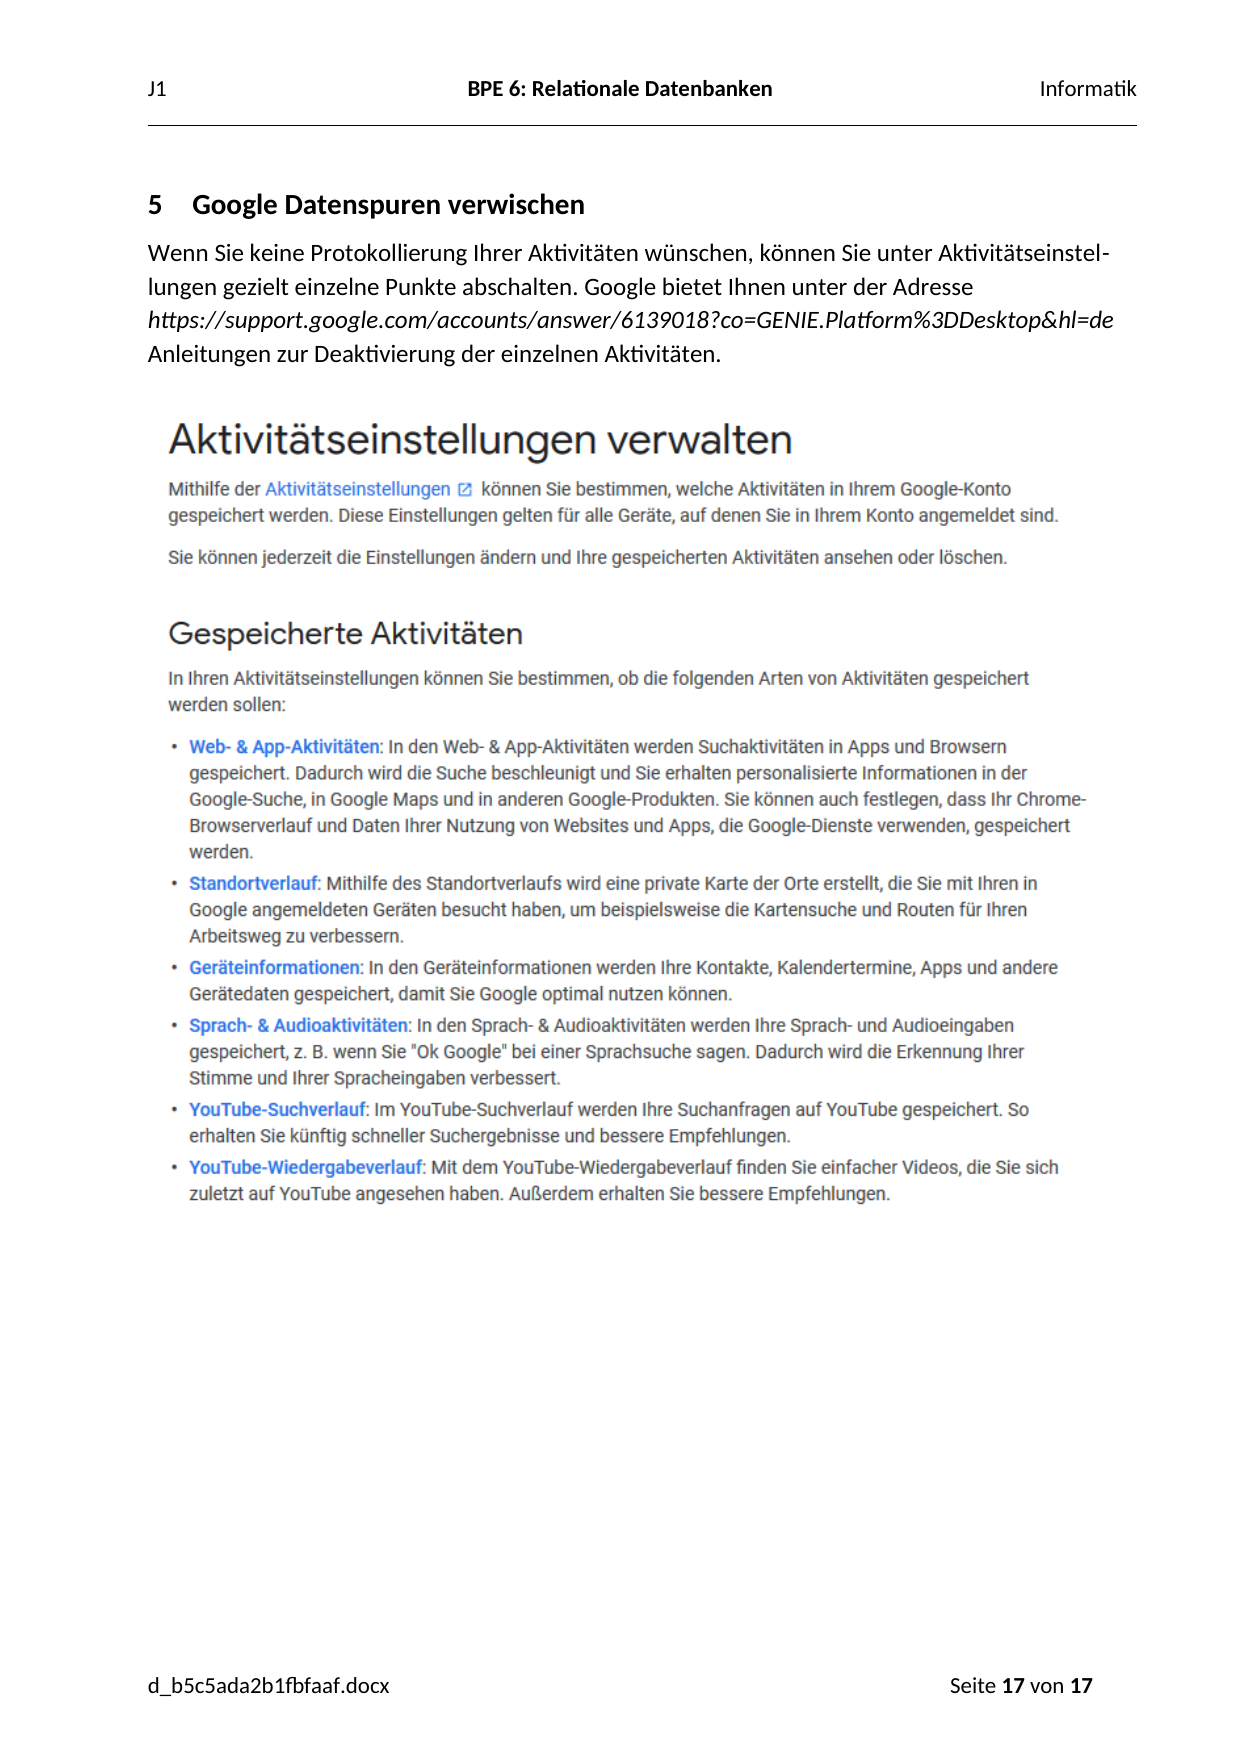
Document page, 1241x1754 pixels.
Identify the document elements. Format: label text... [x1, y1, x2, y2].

text Anleitungen zur Deaktivierung der einzelnen Aktivitäten. [148, 338, 1107, 369]
text Wenn Sie keine Protokollierung Ihrer Aktivitäten wünschen, können Sie unter Aktivitätseinstellungen gezielt einzelne Punkte abschalten. Google bietet Ihnen unter der Adresse https://support.google.com/accounts/answer/6139018?co=GENIE.Platform%3DDesktop&hl=de [148, 238, 1137, 335]
picture [148, 406, 1107, 1224]
text 5 Google Datenspuren verwischen [148, 186, 1107, 222]
